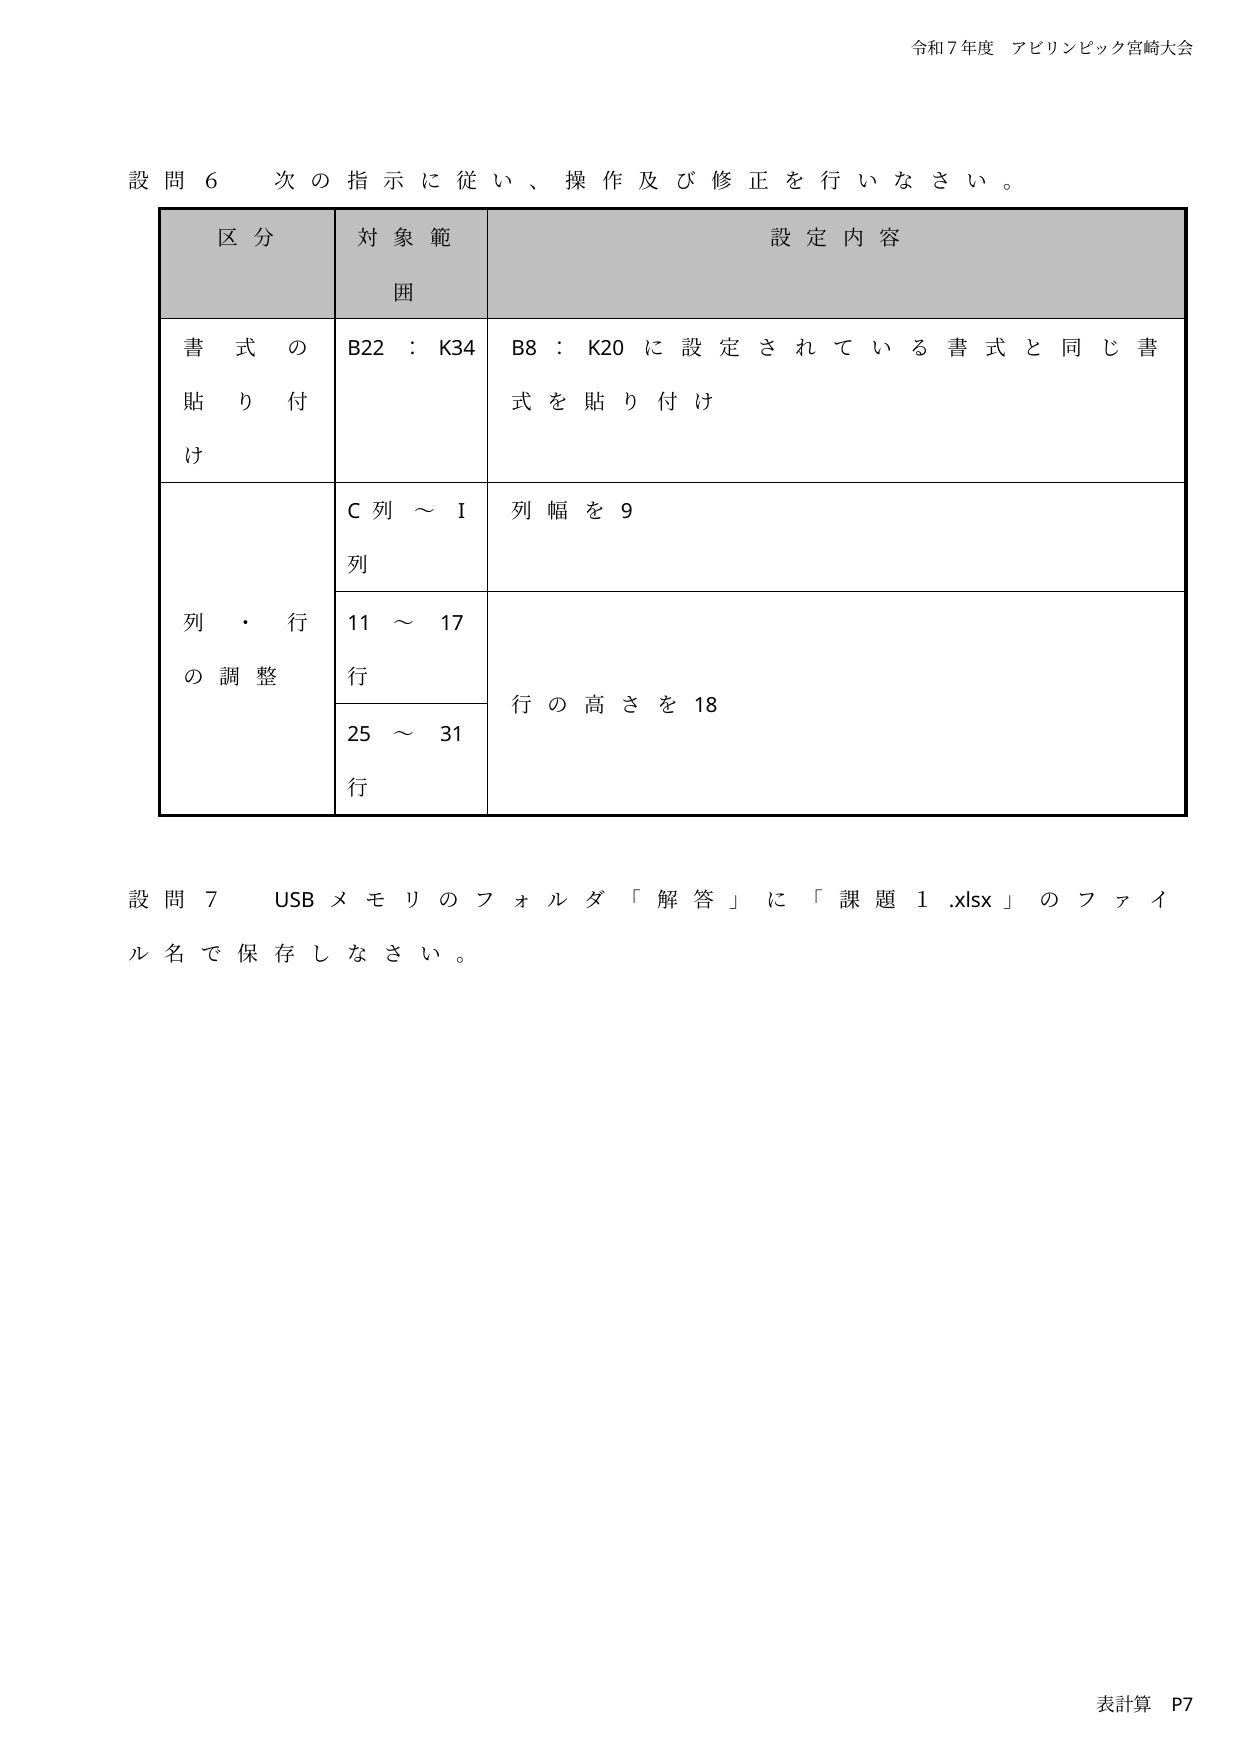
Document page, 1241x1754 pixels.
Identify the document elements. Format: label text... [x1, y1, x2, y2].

table_cell 行の高さを18 [488, 592, 1184, 814]
table_cell C列～I列 [336, 483, 487, 591]
table_cell 列幅を9 [488, 483, 1184, 591]
table_cell 25～31行 [336, 704, 487, 814]
table_cell 11～17行 [336, 592, 487, 702]
table_cell B8：K20に設定されている書式と同じ書式を貼り付け [488, 319, 1184, 482]
text 設問７ USBメモリのフォルダ「解答」に「課題１.xlsx」のファイル名で保存しなさい。 [128, 871, 1186, 979]
table_cell 書式の貼り付け [161, 319, 334, 482]
table_cell B22：K34 [336, 319, 487, 482]
table_header 設定内容 [488, 210, 1184, 318]
text 設問６ 次の指示に従い、操作及び修正を行いなさい。 [128, 152, 1186, 207]
table_header 対象範囲 [336, 210, 487, 318]
table_header 区分 [161, 210, 334, 318]
table_cell 列・行の調整 [161, 483, 334, 814]
